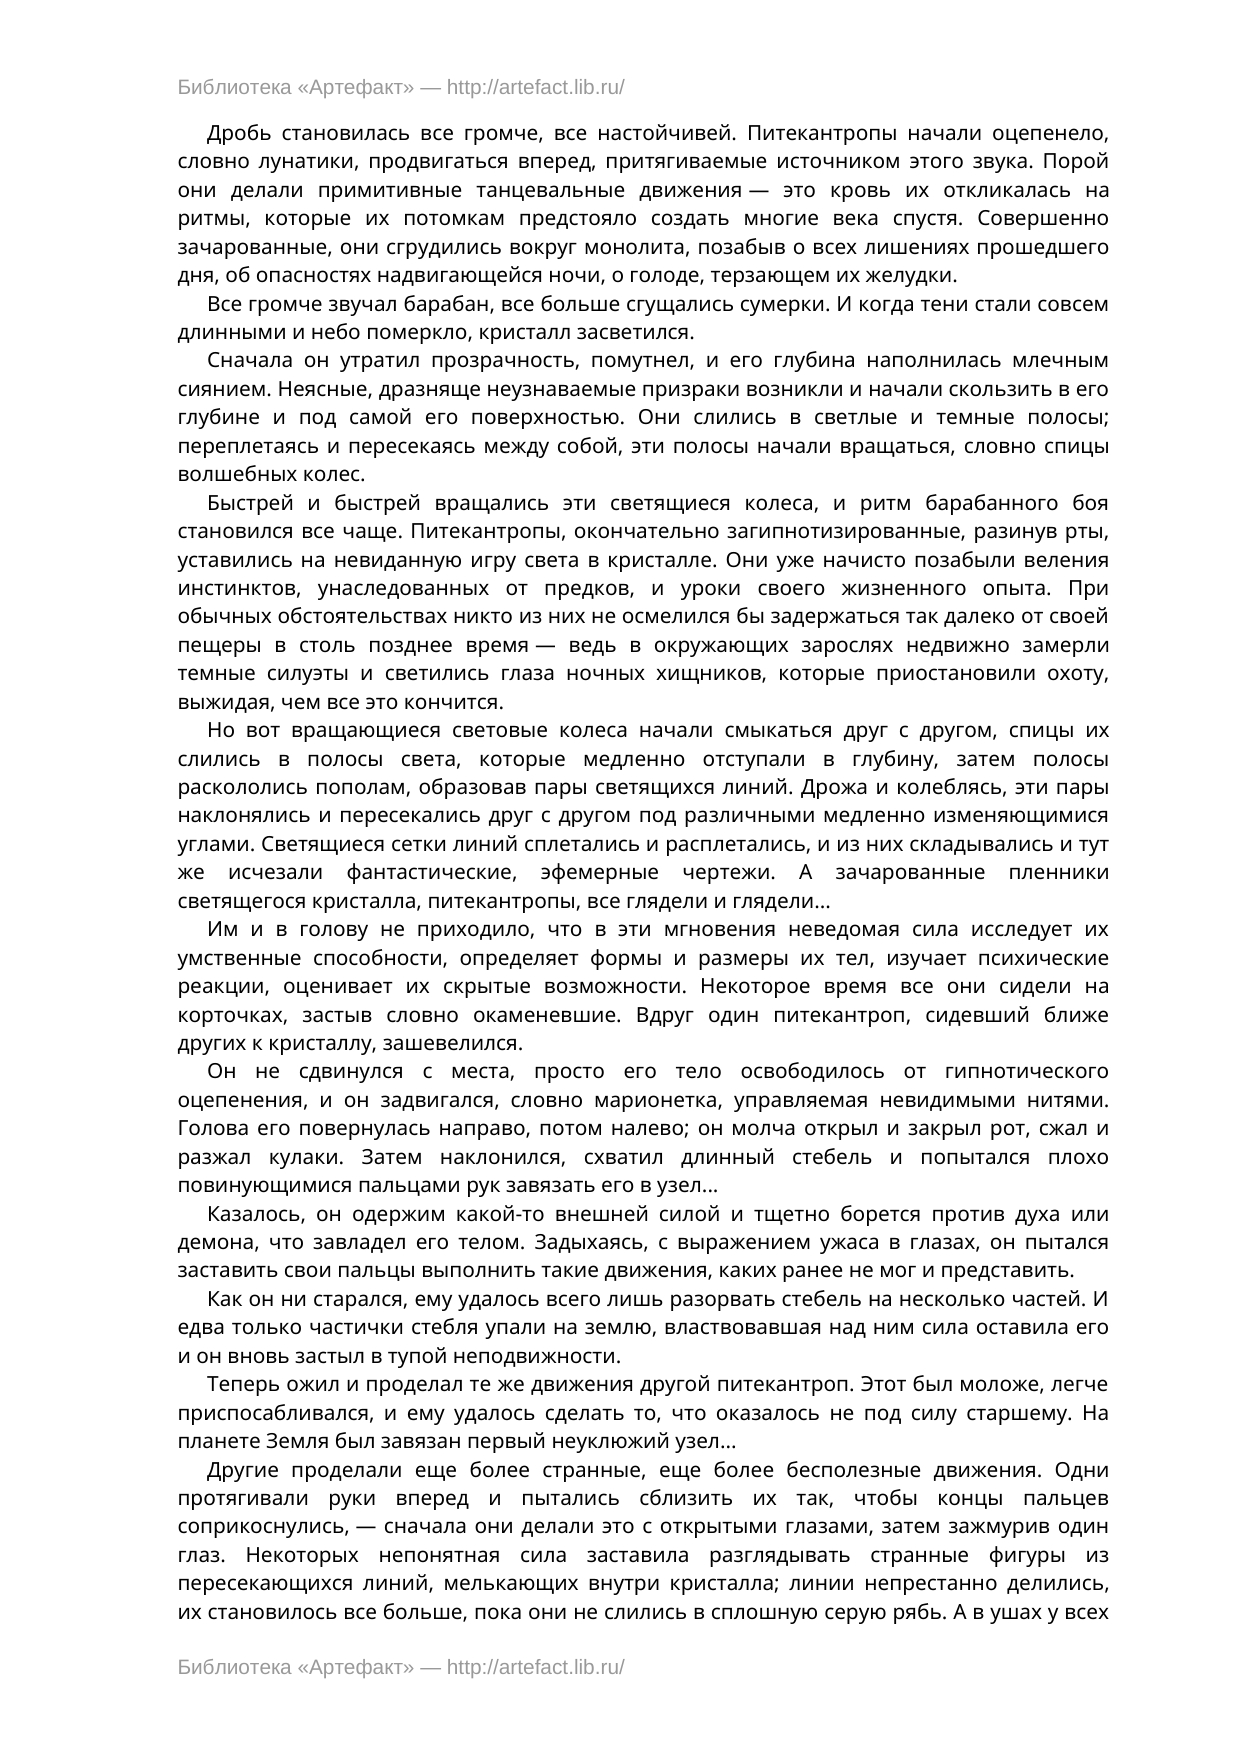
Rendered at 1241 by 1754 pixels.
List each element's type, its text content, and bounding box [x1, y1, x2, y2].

text Им и в голову не приходило, что в эти мгновения неведомая сила исследует их умственные способности, определяет формы и размеры их тел, изучает психические реакции, оценивает их скрытые возможности. Некоторое время все они сидели на корточках, застыв словно окаменевшие. Вдруг один питекантроп, сидевший ближе других к кристаллу, зашевелился. [177, 914, 1110, 1057]
text Он не сдвинулся с места, просто его тело освободилось от гипнотического оцепенения, и он задвигался, словно марионетка, управляемая невидимыми нитями. Голова его повернулась направо, потом налево; он молча открыл и закрыл рот, сжал и разжал кулаки. Затем наклонился, схватил длинный стебель и попытался плохо повинующимися пальцами рук завязать его в узел... [177, 1057, 1110, 1199]
text Дробь становилась все громче, все настойчивей. Питекантропы начали оцепенело, словно лунатики, продвигаться вперед, притягиваемые источником этого звука. Порой они делали примитивные танцевальные движения — это кровь их откликалась на ритмы, которые их потомкам предстояло создать многие века спустя. Совершенно зачарованные, они сгрудились вокруг монолита, позабыв о всех лишениях прошедшего дня, об опасностях надвигающейся ночи, о голоде, терзающем их желудки. [177, 118, 1110, 289]
text Сначала он утратил прозрачность, помутнел, и его глубина наполнилась млечным сиянием. Неясные, дразняще неузнаваемые призраки возникли и начали скользить в его глубине и под самой его поверхностью. Они слились в светлые и темные полосы; переплетаясь и пересекаясь между собой, эти полосы начали вращаться, словно спицы волшебных колес. [177, 346, 1110, 488]
text Но вот вращающиеся световые колеса начали смыкаться друг с другом, спицы их слились в полосы света, которые медленно отступали в глубину, затем полосы раскололись пополам, образовав пары светящихся линий. Дрожа и колеблясь, эти пары наклонялись и пересекались друг с другом под различными медленно изменяющимися углами. Светящиеся сетки линий сплетались и расплетались, и из них складывались и тут же исчезали фантастические, эфемерные чертежи. А зачарованные пленники светящегося кристалла, питекантропы, все глядели и глядели... [177, 715, 1110, 914]
text Все громче звучал барабан, все больше сгущались сумерки. И когда тени стали совсем длинными и небо померкло, кристалл засветился. [177, 289, 1110, 346]
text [177, 1455, 1110, 1625]
text Теперь ожил и проделал те же движения другой питекантроп. Этот был моложе, легче приспосабливался, и ему удалось сделать то, что оказалось не под силу старшему. На планете Земля был завязан первый неуклюжий узел... [177, 1369, 1110, 1455]
text Как он ни старался, ему удалось всего лишь разорвать стебель на несколько частей. И едва только частички стебля упали на землю, властвовавшая над ним сила оставила его и он вновь застыл в тупой неподвижности. [177, 1284, 1110, 1369]
text Быстрей и быстрей вращались эти светящиеся колеса, и ритм барабанного боя становился все чаще. Питекантропы, окончательно загипнотизированные, разинув рты, уставились на невиданную игру света в кристалле. Они уже начисто позабыли веления инстинктов, унаследованных от предков, и уроки своего жизненного опыта. При обычных обстоятельствах никто из них не осмелился бы задержаться так далеко от своей пещеры в столь позднее время — ведь в окружающих зарослях недвижно замерли темные силуэты и светились глаза ночных хищников, которые приостановили охоту, выжидая, чем все это кончится. [177, 488, 1110, 715]
text Казалось, он одержим какой-то внешней силой и тщетно борется против духа или демона, что завладел его телом. Задыхаясь, с выражением ужаса в глазах, он пытался заставить свои пальцы выполнить такие движения, каких ранее не мог и представить. [177, 1199, 1110, 1284]
